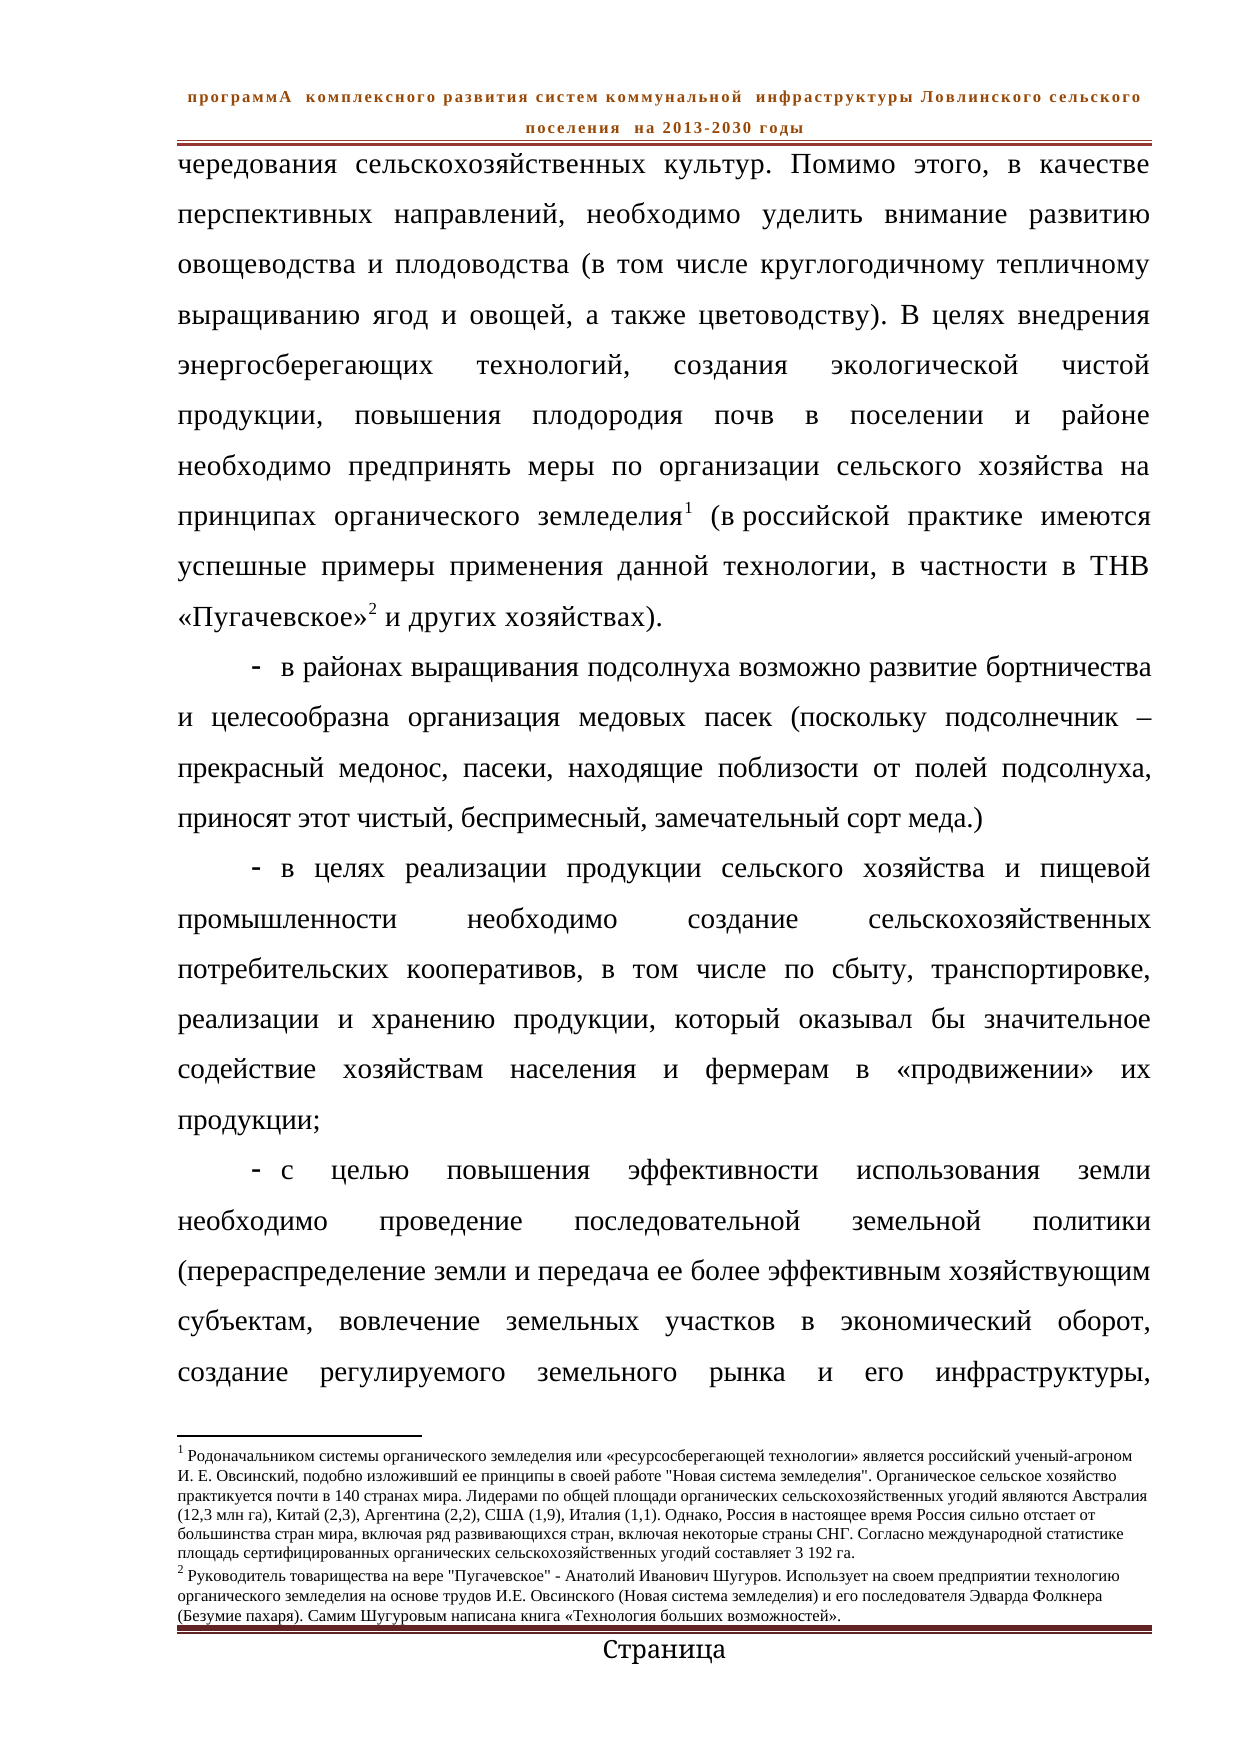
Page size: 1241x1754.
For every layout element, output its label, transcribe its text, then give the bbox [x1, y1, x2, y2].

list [177, 1152, 1152, 1387]
list в целях реализации продукции сельского хозяйства и пищевой промышленности необходимо создание сельскохозяйственных потребительских кооперативов, в том числе по сбыту, транспортировке, реализации и хранению продукции, который оказывал бы значительное содействие хозяйствам населения и фермерам в «продвижении» их продукции; [177, 850, 1152, 1136]
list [177, 146, 1152, 632]
list в районах выращивания подсолнуха возможно развитие бортничества и целесообразна организация медовых пасек (поскольку подсолнечник – прекрасный медонос, пасеки, находящие поблизости от полей подсолнуха, приносят этот чистый, беспримесный, замечательный сорт меда.) [177, 649, 1152, 833]
